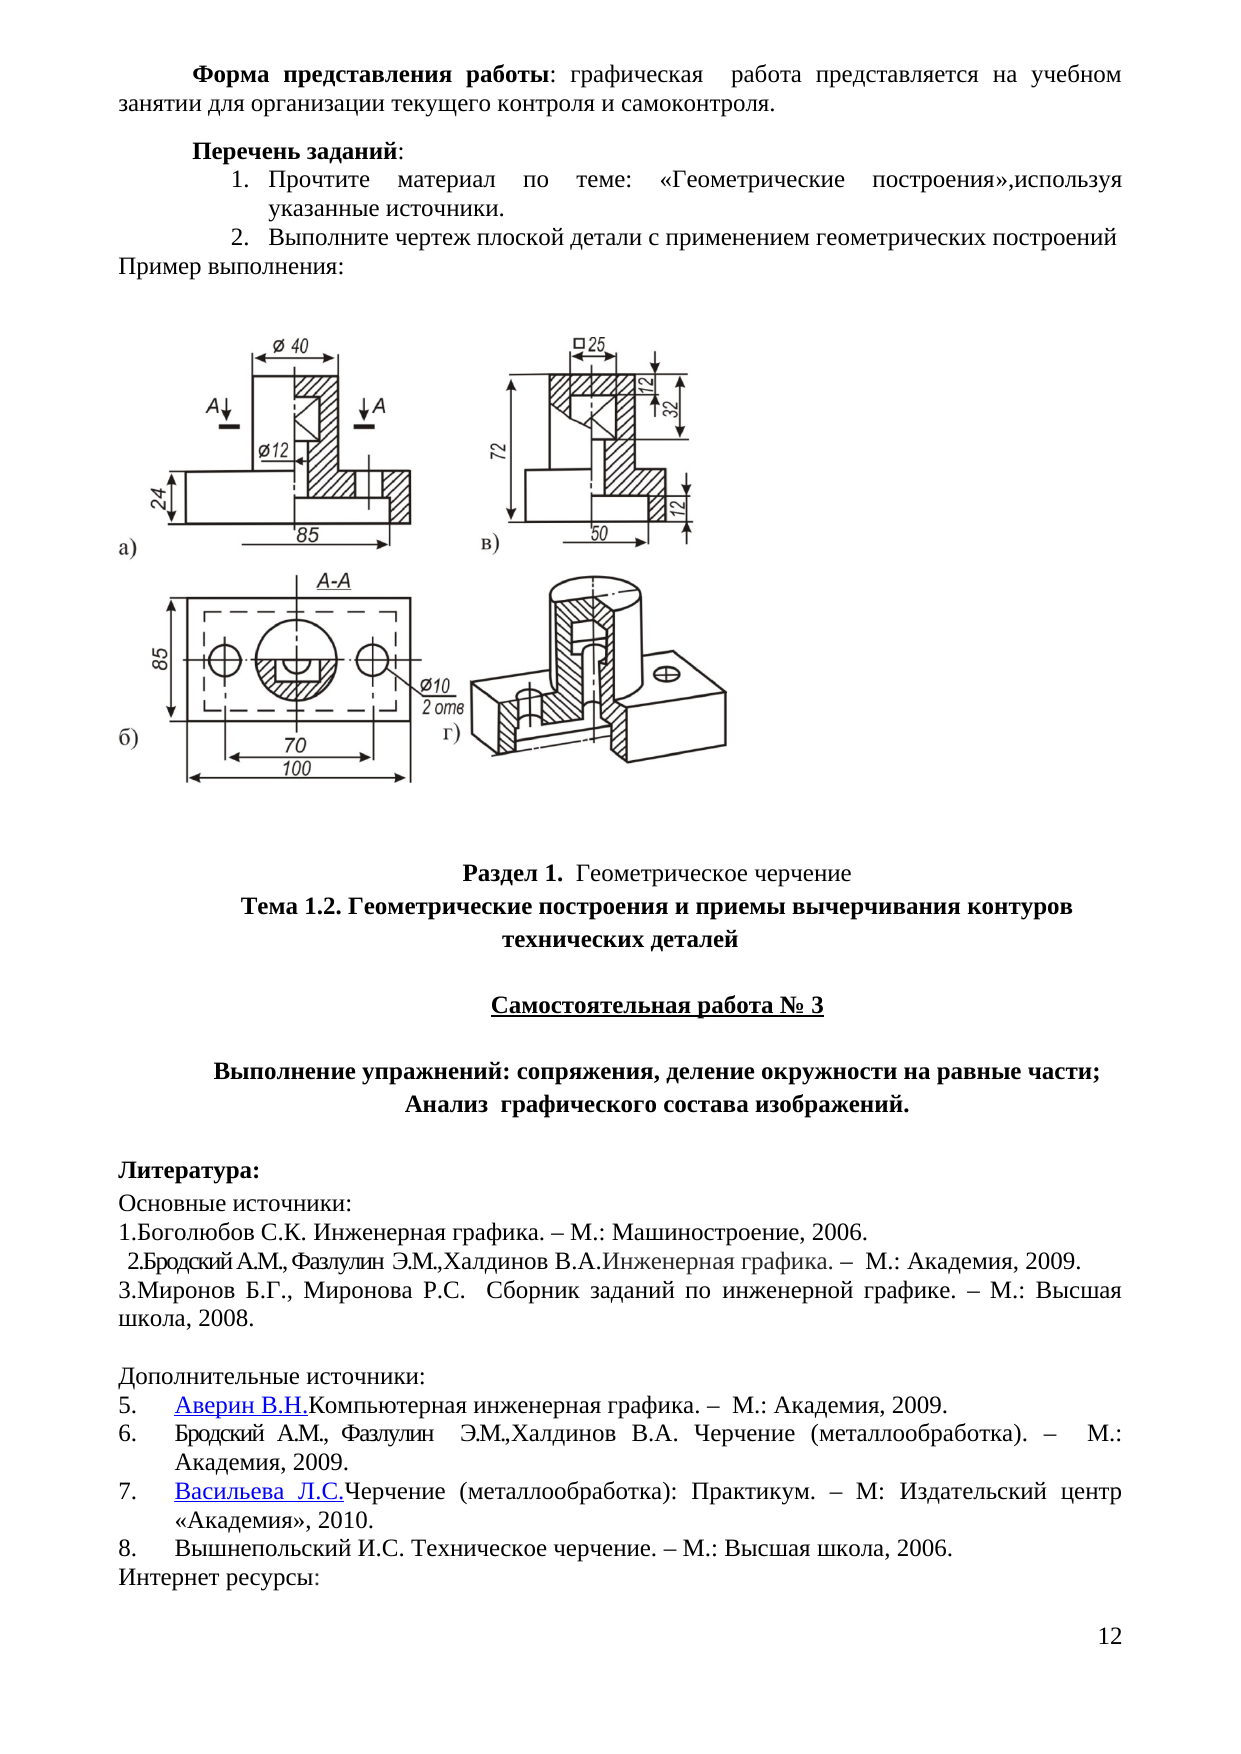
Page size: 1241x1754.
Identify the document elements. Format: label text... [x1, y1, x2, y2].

list Вышнепольский И.С. Техническое черчение. – М.: Высшая школа, 2006. [118, 1533, 1122, 1562]
text 1.Боголюбов С.К. Инженерная графика. – М.: Машиностроение, 2006. [118, 1217, 1122, 1246]
text Форма представления работы: графическая работа представляется на учебном занятии для организации текущего контроля и самоконтроля. [118, 59, 1122, 117]
text Выполнение упражнений: сопряжения, деление окружности на равные части; [118, 1056, 1122, 1085]
list Аверин В.Н.Компьютерная инженерная графика. – М.: Академия, 2009. [118, 1390, 1122, 1418]
text Литература: [118, 1156, 1122, 1184]
picture [118, 337, 728, 783]
text 3.Миронов Б.Г., Миронова Р.С. Сборник заданий по инженерной графике. – М.: Высшая школа, 2008. [118, 1275, 1122, 1332]
list Бродский А.М., Фазлулин Э.М.,Халдинов В.А. Черчение (металлообработка). – М.: Академия, 2009. [118, 1418, 1122, 1476]
list Васильева Л.С.Черчение (металлообработка): Практикум. – М: Издательский центр «Академия», 2010. [118, 1476, 1122, 1533]
text Интернет ресурсы: [118, 1562, 1122, 1591]
text Пример выполнения: [118, 251, 1122, 279]
list Выполните чертеж плоской детали с применением геометрических построений [231, 222, 1122, 251]
text Тема 1.2. Геометрические построения и приемы вычерчивания контуров технических деталей [118, 891, 1122, 953]
text Дополнительные источники: [118, 1361, 1122, 1390]
text Анализ графического состава изображений. [118, 1089, 1122, 1118]
text Основные источники: [118, 1188, 1122, 1217]
list Прочтите материал по теме: «Геометрические построения»,используя указанные источники. [231, 164, 1122, 222]
text Самостоятельная работа № 3 [118, 990, 1122, 1019]
text 2.Бродский А.М., Фазлулин Э.М.,Халдинов В.А.Инженерная графика. – М.: Академия, 2009. [118, 1246, 1122, 1275]
text Раздел 1. Геометрическое черчение [118, 858, 1122, 887]
text Перечень заданий: [118, 136, 1122, 164]
